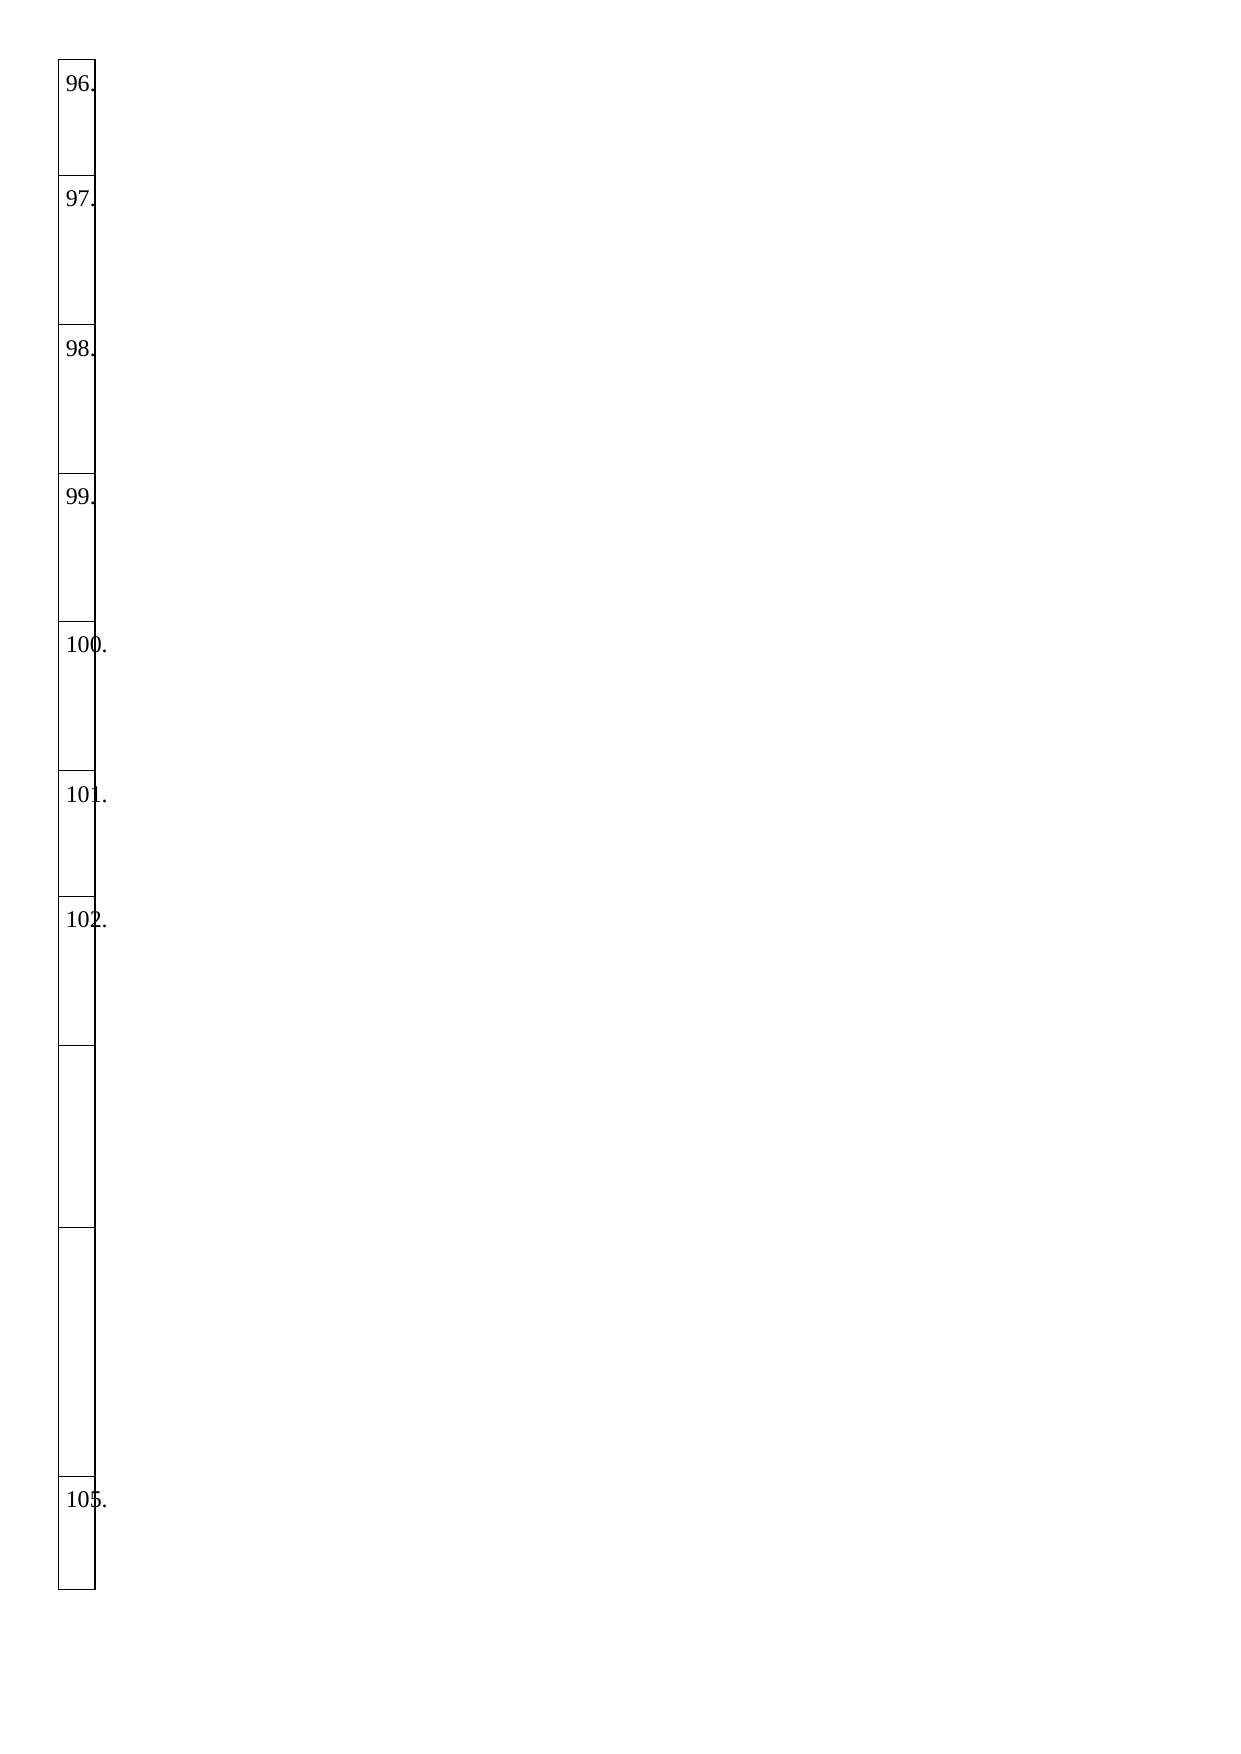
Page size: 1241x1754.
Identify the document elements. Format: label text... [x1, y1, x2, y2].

table_header 96. [59, 60, 94, 175]
table_cell 104. [59, 1228, 94, 1476]
table_cell 99. [59, 474, 94, 621]
table_cell 103. [59, 1046, 94, 1227]
table_cell 105. [59, 1477, 94, 1589]
table_cell 102. [59, 897, 94, 1045]
table_cell 97. [59, 176, 94, 324]
table_cell 101. [59, 771, 94, 896]
table_cell 100. [59, 622, 94, 770]
table_cell 98. [59, 325, 94, 472]
